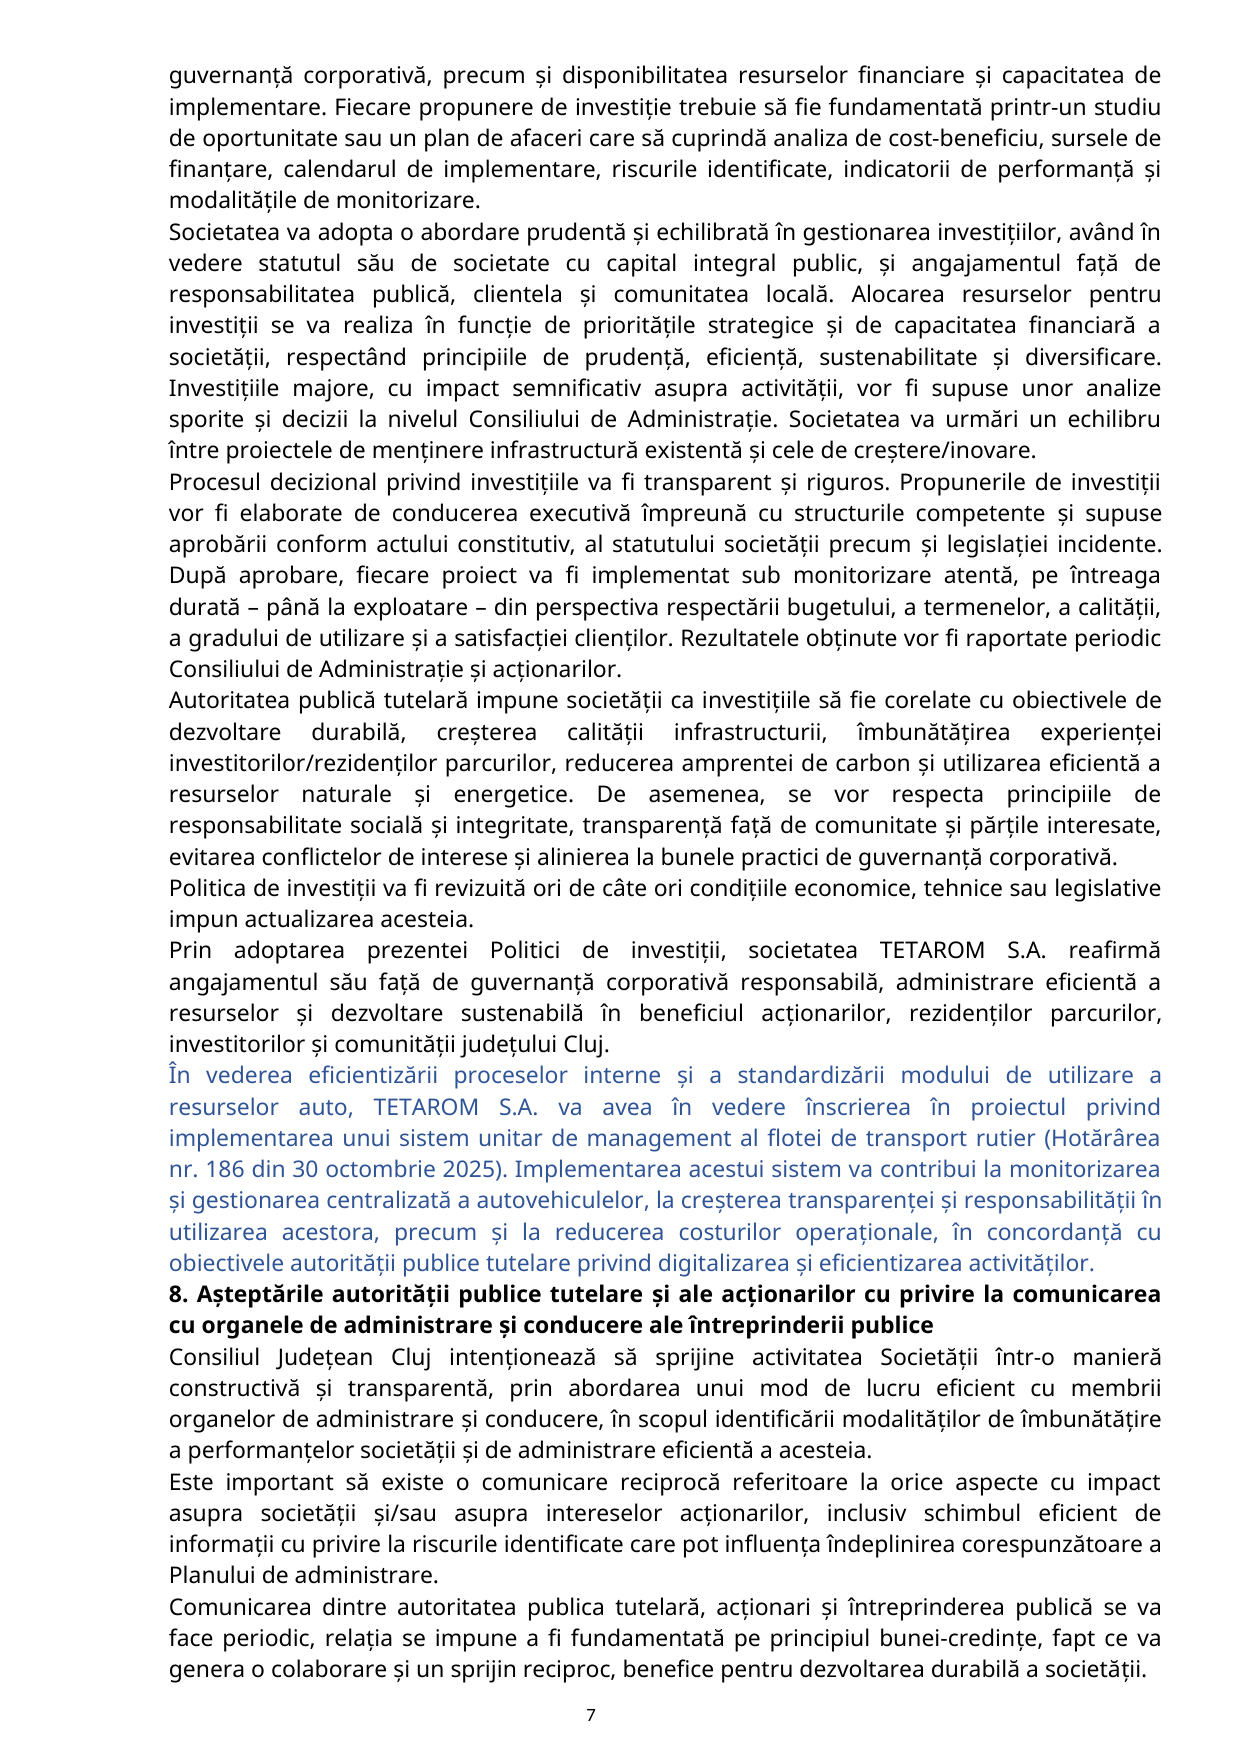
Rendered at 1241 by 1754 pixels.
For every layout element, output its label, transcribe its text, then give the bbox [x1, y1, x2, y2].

text Consiliul Județean Cluj intenționează să sprijine activitatea Societății într-o manieră constructivă și transparentă, prin abordarea unui mod de lucru eficient cu membrii organelor de administrare și conducere, în scopul identificării modalităților de îmbunătățire a performanțelor societății și de administrare eficientă a acesteia. [169, 1340, 1162, 1465]
text Comunicarea dintre autoritatea publica tutelară, acționari și întreprinderea publică se va face periodic, relația se impune a fi fundamentată pe principiul bunei-credințe, fapt ce va genera o colaborare și un sprijin reciproc, benefice pentru dezvoltarea durabilă a societății. [169, 1590, 1162, 1684]
text Autoritatea publică tutelară impune societății ca investiţiile să fie corelate cu obiectivele de dezvoltare durabilă, creşterea calităţii infrastructurii, îmbunătăţirea experienţei investitorilor/rezidenţilor parcurilor, reducerea amprentei de carbon şi utilizarea eficientă a resurselor naturale şi energetice. De asemenea, se vor respecta principiile de responsabilitate socială şi integritate, transparenţă faţă de comunitate şi părţile interesate, evitarea conflictelor de interese şi alinierea la bunele practici de guvernanţă corporativă. [169, 684, 1162, 872]
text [169, 59, 1162, 215]
text Este important să existe o comunicare reciprocă referitoare la orice aspecte cu impact asupra societății și/sau asupra intereselor acționarilor, inclusiv schimbul eficient de informații cu privire la riscurile identificate care pot influența îndeplinirea corespunzătoare a Planului de administrare. [169, 1465, 1162, 1590]
text Procesul decizional privind investiţiile va fi transparent şi riguros. Propunerile de investiţii vor fi elaborate de conducerea executivă împreună cu structurile competente și supuse aprobării conform actului constitutiv, al statutului societăţii precum și legislației incidente. După aprobare, fiecare proiect va fi implementat sub monitorizare atentă, pe întreaga durată – până la exploatare – din perspectiva respectării bugetului, a termenelor, a calităţii, a gradului de utilizare și a satisfacţiei clienţilor. Rezultatele obţinute vor fi raportate periodic Consiliului de Administraţie şi acţionarilor. [169, 465, 1162, 684]
text Societatea va adopta o abordare prudentă şi echilibrată în gestionarea investiţiilor, având în vedere statutul său de societate cu capital integral public, şi angajamentul faţă de responsabilitatea publică, clientela şi comunitatea locală. Alocarea resurselor pentru investiţii se va realiza în funcţie de priorităţile strategice şi de capacitatea financiară a societăţii, respectând principiile de prudenţă, eficienţă, sustenabilitate şi diversificare. Investiţiile majore, cu impact semnificativ asupra activităţii, vor fi supuse unor analize sporite şi decizii la nivelul Consiliului de Administraţie. Societatea va urmări un echilibru între proiectele de menținere infrastructură existentă şi cele de creştere/inovare. [169, 215, 1162, 465]
text În vederea eficientizării proceselor interne și a standardizării modului de utilizare a resurselor auto, TETAROM S.A. va avea în vedere înscrierea în proiectul privind implementarea unui sistem unitar de management al flotei de transport rutier (Hotărârea nr. 186 din 30 octombrie 2025). Implementarea acestui sistem va contribui la monitorizarea și gestionarea centralizată a autovehiculelor, la creșterea transparenței și responsabilității în utilizarea acestora, precum și la reducerea costurilor operaționale, în concordanță cu obiectivele autorității publice tutelare privind digitalizarea și eficientizarea activităților. [169, 1059, 1162, 1278]
text Prin adoptarea prezentei Politici de investiţii, societatea TETAROM S.A. reafirmă angajamentul său faţă de guvernanţă corporativă responsabilă, administrare eficientă a resurselor şi dezvoltare sustenabilă în beneficiul acționarilor, rezidenţilor parcurilor, investitorilor şi comunităţii judeţului Cluj. [169, 934, 1162, 1059]
text 8. Așteptările autorității publice tutelare și ale acționarilor cu privire la comunicarea cu organele de administrare și conducere ale întreprinderii publice [169, 1278, 1162, 1340]
text Politica de investiţii va fi revizuită ori de câte ori condiţiile economice, tehnice sau legislative impun actualizarea acesteia. [169, 872, 1162, 934]
